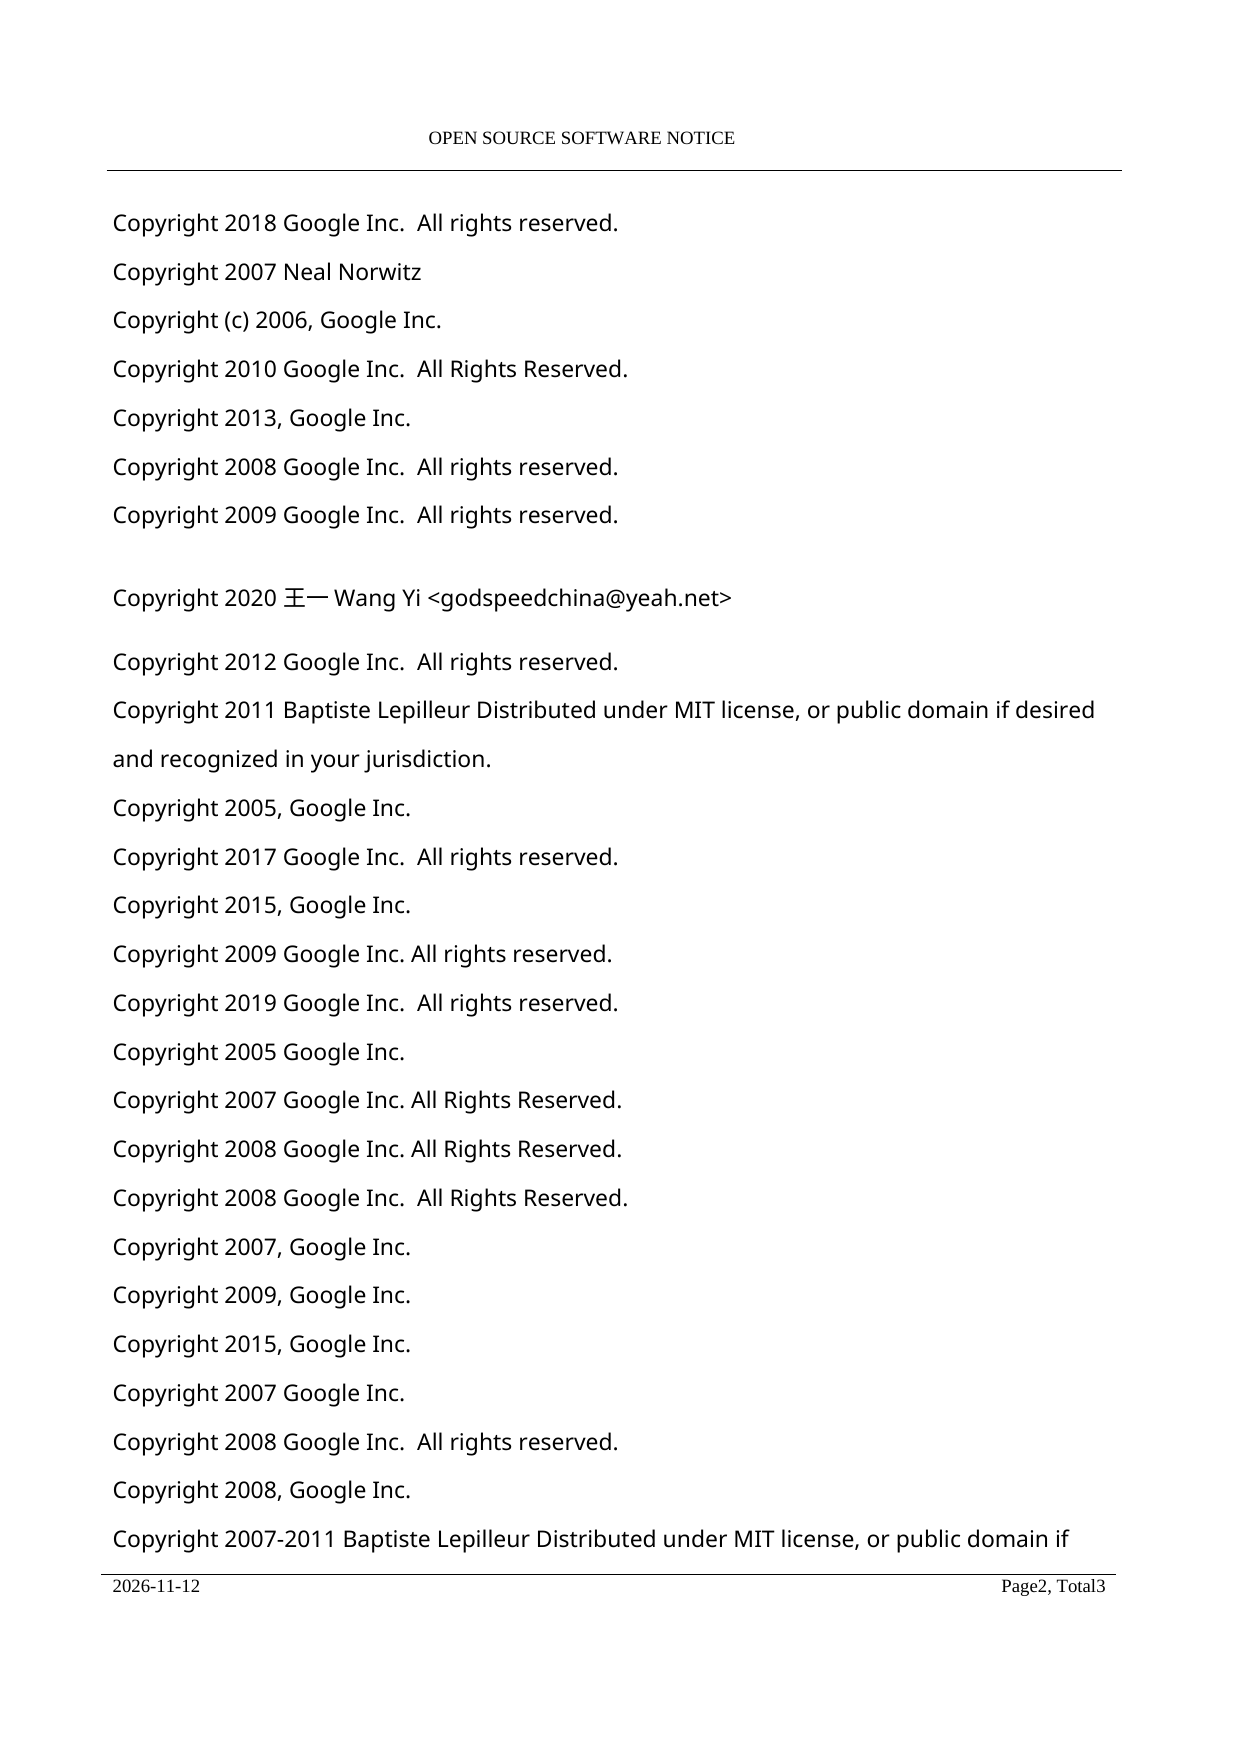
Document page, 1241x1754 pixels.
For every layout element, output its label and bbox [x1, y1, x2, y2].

text [112, 206, 1128, 1555]
